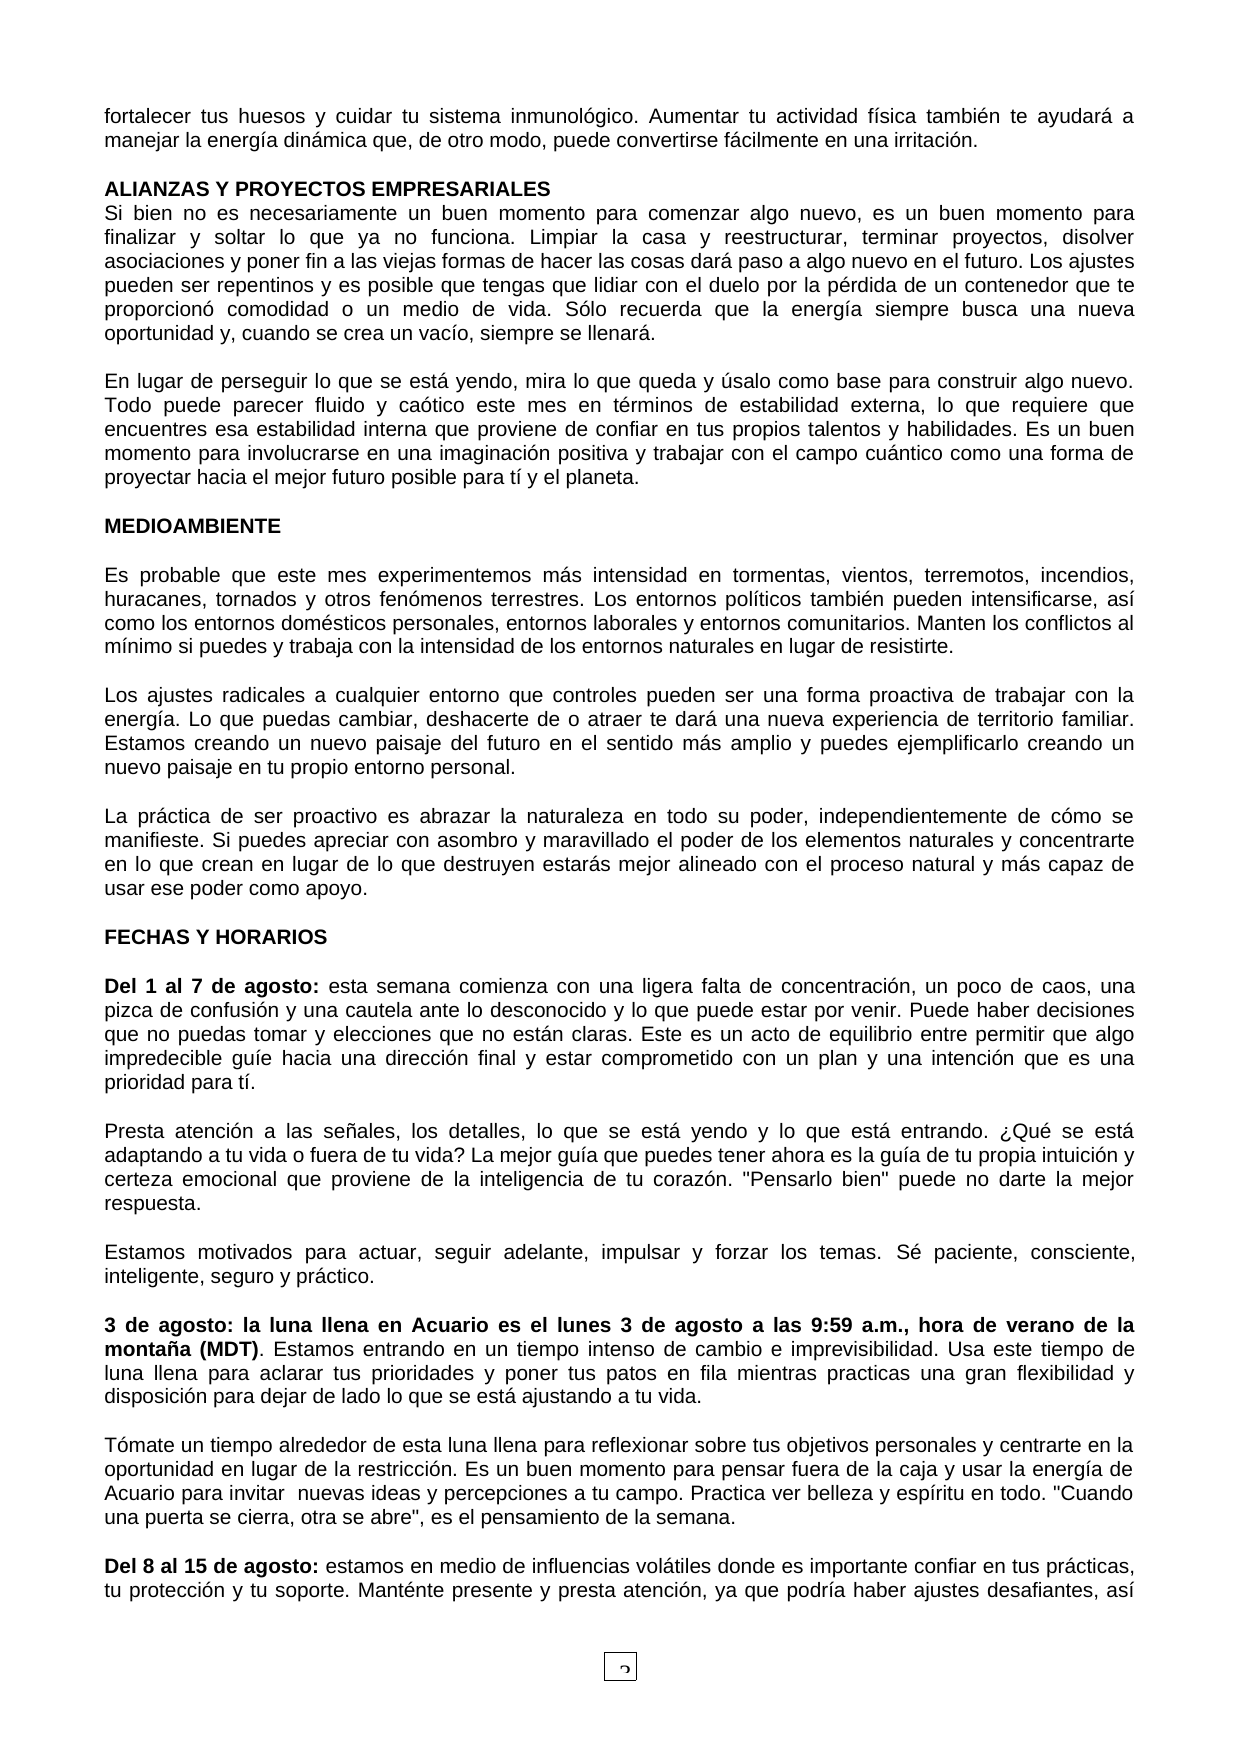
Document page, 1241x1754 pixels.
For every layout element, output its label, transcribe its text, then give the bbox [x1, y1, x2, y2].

text Tómate un tiempo alrededor de esta luna llena para reflexionar sobre tus objetivos personales y centrarte en la oportunidad en lugar de la restricción. Es un buen momento para pensar fuera de la caja y usar la energía de Acuario para invitar nuevas ideas y percepciones a tu campo. Practica ver belleza y espíritu en todo. "Cuando una puerta se cierra, otra se abre", es el pensamiento de la semana. [104, 1433, 1136, 1529]
text FECHAS Y HORARIOS [104, 925, 1136, 949]
text Es probable que este mes experimentemos más intensidad en tormentas, vientos, terremotos, incendios, huracanes, tornados y otros fenómenos terrestres. Los entornos políticos también pueden intensificarse, así como los entornos domésticos personales, entornos laborales y entornos comunitarios. Manten los conflictos al mínimo si puedes y trabaja con la intensidad de los entornos naturales en lugar de resistirte. [104, 562, 1136, 658]
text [104, 1554, 1136, 1602]
text MEDIOAMBIENTE [104, 513, 1136, 537]
text ALIANZAS Y PROYECTOS EMPRESARIALES [104, 177, 1136, 201]
text Estamos motivados para actuar, seguir adelante, impulsar y forzar los temas. Sé paciente, consciente, inteligente, seguro y práctico. [104, 1239, 1136, 1287]
text 3 de agosto: la luna llena en Acuario es el lunes 3 de agosto a las 9:59 a.m., hora de verano de la montaña (MDT). Estamos entrando en un tiempo intenso de cambio e imprevisibilidad. Usa este tiempo de luna llena para aclarar tus prioridades y poner tus patos en fila mientras practicas una gran flexibilidad y disposición para dejar de lado lo que se está ajustando a tu vida. [104, 1312, 1136, 1408]
text Si bien no es necesariamente un buen momento para comenzar algo nuevo, es un buen momento para finalizar y soltar lo que ya no funciona. Limpiar la casa y reestructurar, terminar proyectos, disolver asociaciones y poner fin a las viejas formas de hacer las cosas dará paso a algo nuevo en el futuro. Los ajustes pueden ser repentinos y es posible que tengas que lidiar con el duelo por la pérdida de un contenedor que te proporcionó comodidad o un medio de vida. Sólo recuerda que la energía siempre busca una nueva oportunidad y, cuando se crea un vacío, siempre se llenará. [104, 201, 1136, 345]
text Los ajustes radicales a cualquier entorno que controles pueden ser una forma proactiva de trabajar con la energía. Lo que puedas cambiar, deshacerte de o atraer te dará una nueva experiencia de territorio familiar. Estamos creando un nuevo paisaje del futuro en el sentido más amplio y puedes ejemplificarlo creando un nuevo paisaje en tu propio entorno personal. [104, 683, 1136, 779]
text Del 1 al 7 de agosto: esta semana comienza con una ligera falta de concentración, un poco de caos, una pizca de confusión y una cautela ante lo desconocido y lo que puede estar por venir. Puede haber decisiones que no puedas tomar y elecciones que no están claras. Este es un acto de equilibrio entre permitir que algo impredecible guíe hacia una dirección final y estar comprometido con un plan y una intención que es una prioridad para tí. [104, 974, 1136, 1094]
text Presta atención a las señales, los detalles, lo que se está yendo y lo que está entrando. ¿Qué se está adaptando a tu vida o fuera de tu vida? La mejor guía que puedes tener ahora es la guía de tu propia intuición y certeza emocional que proviene de la inteligencia de tu corazón. "Pensarlo bien" puede no darte la mejor respuesta. [104, 1119, 1136, 1214]
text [104, 104, 1136, 152]
text En lugar de perseguir lo que se está yendo, mira lo que queda y úsalo como base para construir algo nuevo. Todo puede parecer fluido y caótico este mes en términos de estabilidad externa, lo que requiere que encuentres esa estabilidad interna que proviene de confiar en tus propios talentos y habilidades. Es un buen momento para involucrarse en una imaginación positiva y trabajar con el campo cuántico como una forma de proyectar hacia el mejor futuro posible para tí y el planeta. [104, 369, 1136, 488]
text La práctica de ser proactivo es abrazar la naturaleza en todo su poder, independientemente de cómo se manifieste. Si puedes apreciar con asombro y maravillado el poder de los elementos naturales y concentrarte en lo que crean en lugar de lo que destruyen estarás mejor alineado con el proceso natural y más capaz de usar ese poder como apoyo. [104, 804, 1136, 900]
